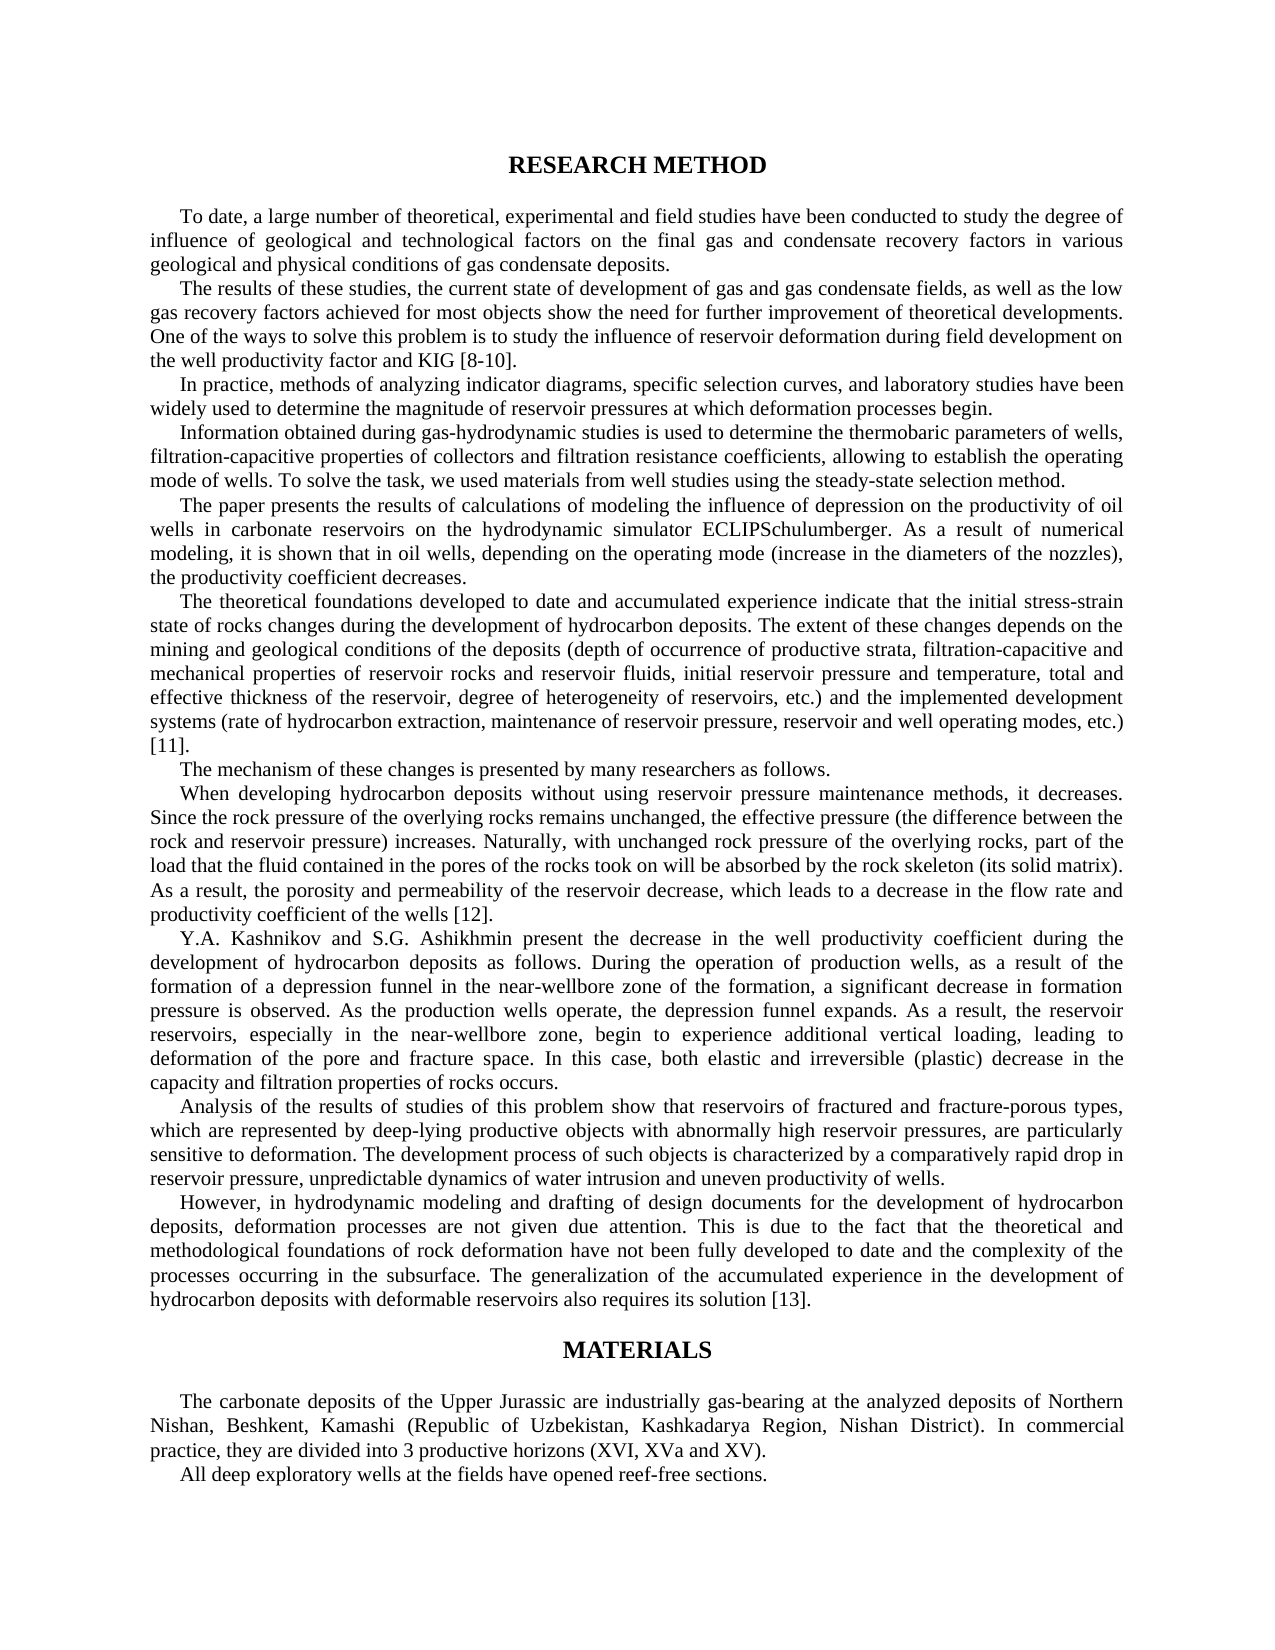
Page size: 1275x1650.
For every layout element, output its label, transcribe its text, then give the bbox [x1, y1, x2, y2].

text All deep exploratory wells at the fields have opened reef-free sections. [150, 1462, 1125, 1486]
text When developing hydrocarbon deposits without using reservoir pressure maintenance methods, it decreases. Since the rock pressure of the overlying rocks remains unchanged, the effective pressure (the difference between the rock and reservoir pressure) increases. Naturally, with unchanged rock pressure of the overlying rocks, part of the load that the fluid contained in the pores of the rocks took on will be absorbed by the rock skeleton (its solid matrix). As a result, the porosity and permeability of the reservoir decrease, which leads to a decrease in the flow rate and productivity coefficient of the wells [12]. [150, 781, 1125, 926]
subtitle RESEARCH METHOD [150, 150, 1125, 179]
text However, in hydrodynamic modeling and drafting of design documents for the development of hydrocarbon deposits, deformation processes are not given due attention. This is due to the fact that the theoretical and methodological foundations of rock deformation have not been fully developed to date and the complexity of the processes occurring in the subsurface. The generalization of the accumulated experience in the development of hydrocarbon deposits with deformable reservoirs also requires its solution [13]. [150, 1190, 1125, 1311]
subtitle MATERIALS [150, 1336, 1125, 1364]
text Y.A. Kashnikov and S.G. Ashikhmin present the decrease in the well productivity coefficient during the development of hydrocarbon deposits as follows. During the operation of production wells, as a result of the formation of a depression funnel in the near-wellbore zone of the formation, a significant decrease in formation pressure is observed. As the production wells operate, the depression funnel expands. As a result, the reservoir reservoirs, especially in the near-wellbore zone, begin to experience additional vertical loading, leading to deformation of the pore and fracture space. In this case, both elastic and irreversible (plastic) decrease in the capacity and filtration properties of rocks occurs. [150, 926, 1125, 1094]
text To date, a large number of theoretical, experimental and field studies have been conducted to study the degree of influence of geological and technological factors on the final gas and condensate recovery factors in various geological and physical conditions of gas condensate deposits. [150, 204, 1125, 276]
text Analysis of the results of studies of this problem show that reservoirs of fractured and fracture-porous types, which are represented by deep-lying productive objects with abnormally high reservoir pressures, are particularly sensitive to deformation. The development process of such objects is characterized by a comparatively rapid drop in reservoir pressure, unpredictable dynamics of water intrusion and uneven productivity of wells. [150, 1094, 1125, 1190]
text Information obtained during gas-hydrodynamic studies is used to determine the thermobaric parameters of wells, filtration-capacitive properties of collectors and filtration resistance coefficients, allowing to establish the operating mode of wells. To solve the task, we used materials from well studies using the steady-state selection method. [150, 420, 1125, 492]
text In practice, methods of analyzing indicator diagrams, specific selection curves, and laboratory studies have been widely used to determine the magnitude of reservoir pressures at which deformation processes begin. [150, 372, 1125, 420]
text The mechanism of these changes is presented by many researchers as follows. [150, 757, 1125, 781]
text The results of these studies, the current state of development of gas and gas condensate fields, as well as the low gas recovery factors achieved for most objects show the need for further improvement of theoretical developments. One of the ways to solve this problem is to study the influence of reservoir deformation during field development on the well productivity factor and KIG [8-10]. [150, 276, 1125, 372]
text The theoretical foundations developed to date and accumulated experience indicate that the initial stress-strain state of rocks changes during the development of hydrocarbon deposits. The extent of these changes depends on the mining and geological conditions of the deposits (depth of occurrence of productive strata, filtration-capacitive and mechanical properties of reservoir rocks and reservoir fluids, initial reservoir pressure and temperature, total and effective thickness of the reservoir, degree of heterogeneity of reservoirs, etc.) and the implemented development systems (rate of hydrocarbon extraction, maintenance of reservoir pressure, reservoir and well operating modes, etc.) [11]. [150, 589, 1125, 757]
text The carbonate deposits of the Upper Jurassic are industrially gas-bearing at the analyzed deposits of Northern Nishan, Beshkent, Kamashi (Republic of Uzbekistan, Kashkadarya Region, Nishan District). In commercial practice, they are divided into 3 productive horizons (XVI, XVa and XV). [150, 1389, 1125, 1462]
text The paper presents the results of calculations of modeling the influence of depression on the productivity of oil wells in carbonate reservoirs on the hydrodynamic simulator ECLIPSchulumberger. As a result of numerical modeling, it is shown that in oil wells, depending on the operating mode (increase in the diameters of the nozzles), the productivity coefficient decreases. [150, 492, 1125, 589]
